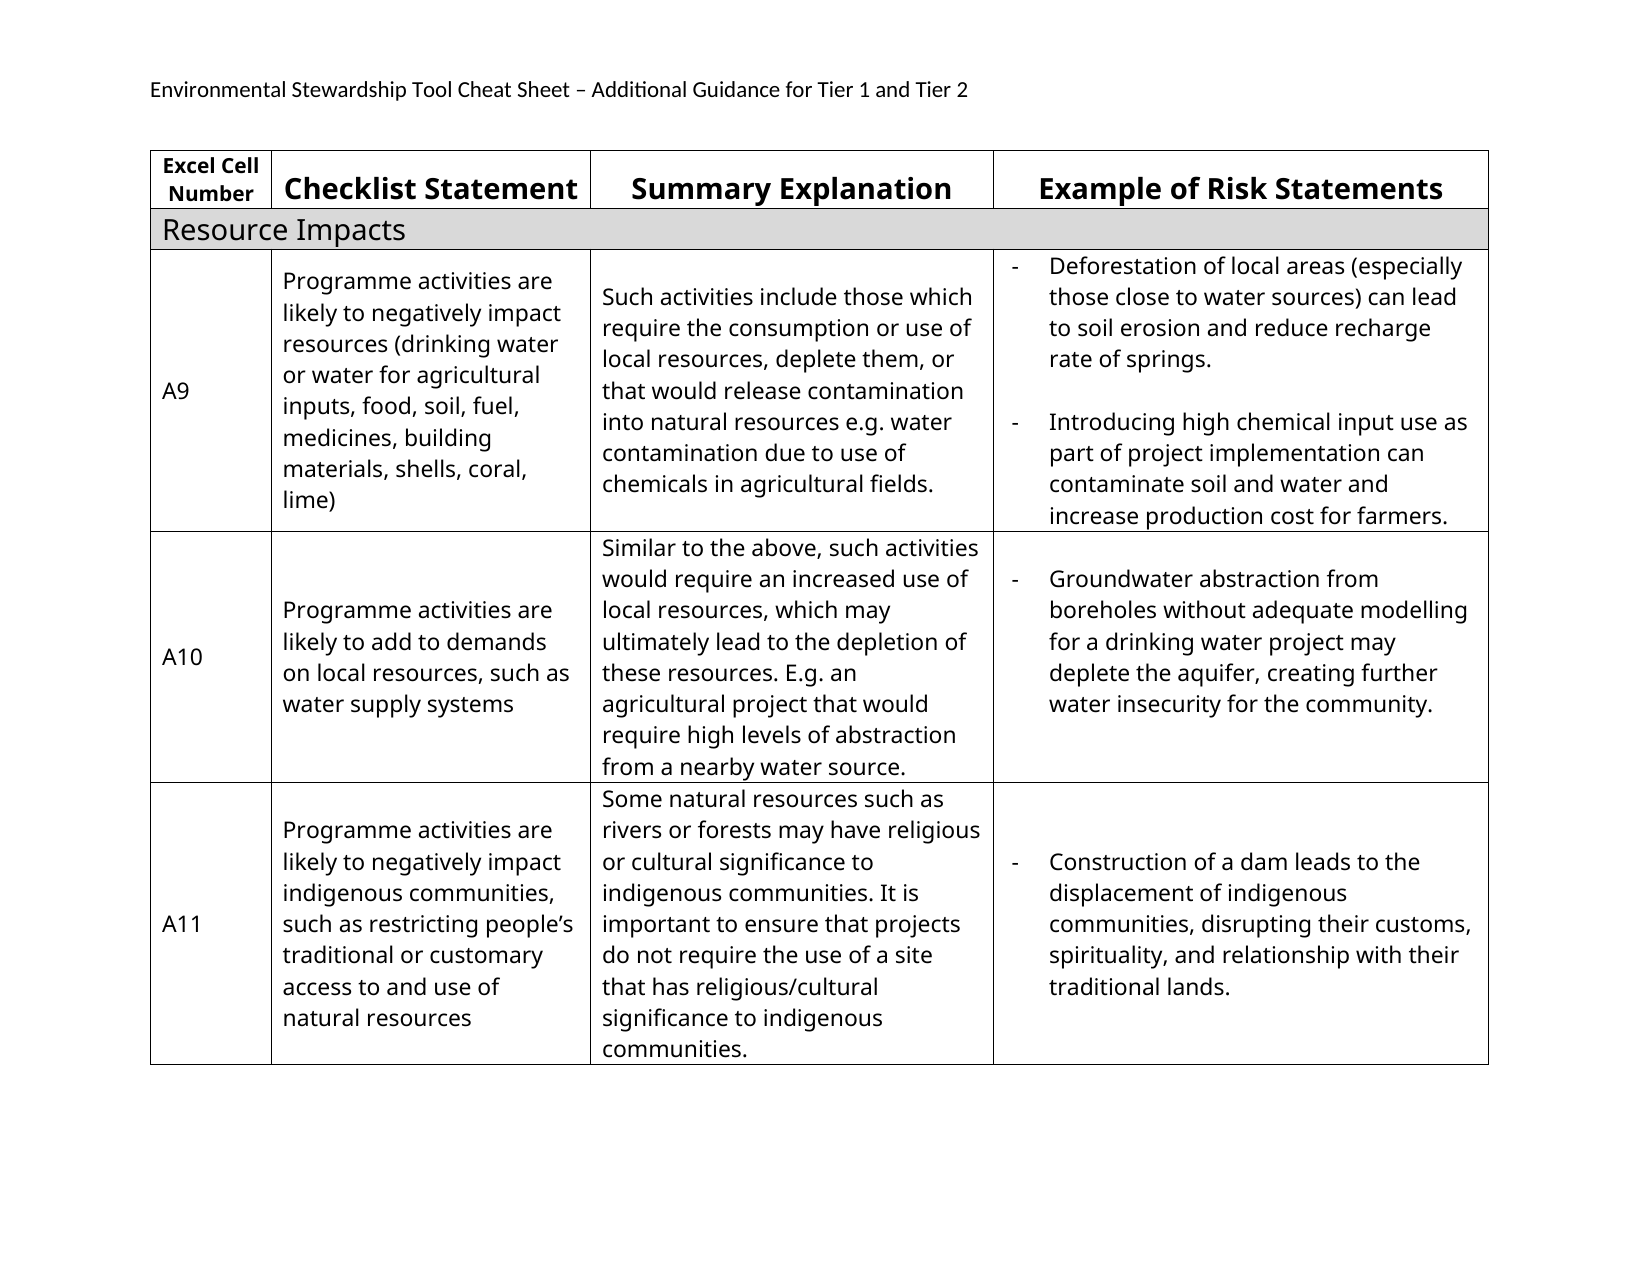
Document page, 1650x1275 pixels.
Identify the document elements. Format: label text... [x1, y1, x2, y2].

table_cell Such activities include those which require the consumption or use of local resources, deplete them, or that would release contamination into natural resources e.g. water contamination due to use of chemicals in agricultural fields. [591, 250, 993, 531]
table_header Excel Cell Number [151, 151, 271, 208]
table_cell Programme activities are likely to add to demands on local resources, such as water supply systems [272, 532, 590, 782]
table_cell A10 [151, 532, 271, 782]
table_header Example of Risk Statements [994, 151, 1488, 208]
table_cell Programme activities are likely to negatively impact indigenous communities, such as restricting people’s traditional or customary access to and use of natural resources [272, 783, 590, 1064]
table_header Checklist Statement [272, 151, 590, 208]
table_cell Construction of a dam leads to the displacement of indigenous communities, disrupting their customs, spirituality, and relationship with their traditional lands. [994, 783, 1488, 1064]
table_cell Some natural resources such as rivers or forests may have religious or cultural significance to indigenous communities. It is important to ensure that projects do not require the use of a site that has religious/cultural significance to indigenous communities. [591, 783, 993, 1064]
table_cell Programme activities are likely to negatively impact resources (drinking water or water for agricultural inputs, food, soil, fuel, medicines, building materials, shells, coral, lime) [272, 250, 590, 531]
table_cell Deforestation of local areas (especially those close to water sources) can lead to soil erosion and reduce recharge rate of springs. Introducing high chemical input use as part of project implementation can contaminate soil and water and increase production cost for farmers. [994, 250, 1488, 531]
table_cell A9 [151, 250, 271, 531]
table_cell A11 [151, 783, 271, 1064]
table_cell Similar to the above, such activities would require an increased use of local resources, which may ultimately lead to the depletion of these resources. E.g. an agricultural project that would require high levels of abstraction from a nearby water source. [591, 532, 993, 782]
table_cell Groundwater abstraction from boreholes without adequate modelling for a drinking water project may deplete the aquifer, creating further water insecurity for the community. [994, 532, 1488, 782]
table_cell Resource Impacts [151, 209, 1488, 249]
table_header Summary Explanation [591, 151, 993, 208]
